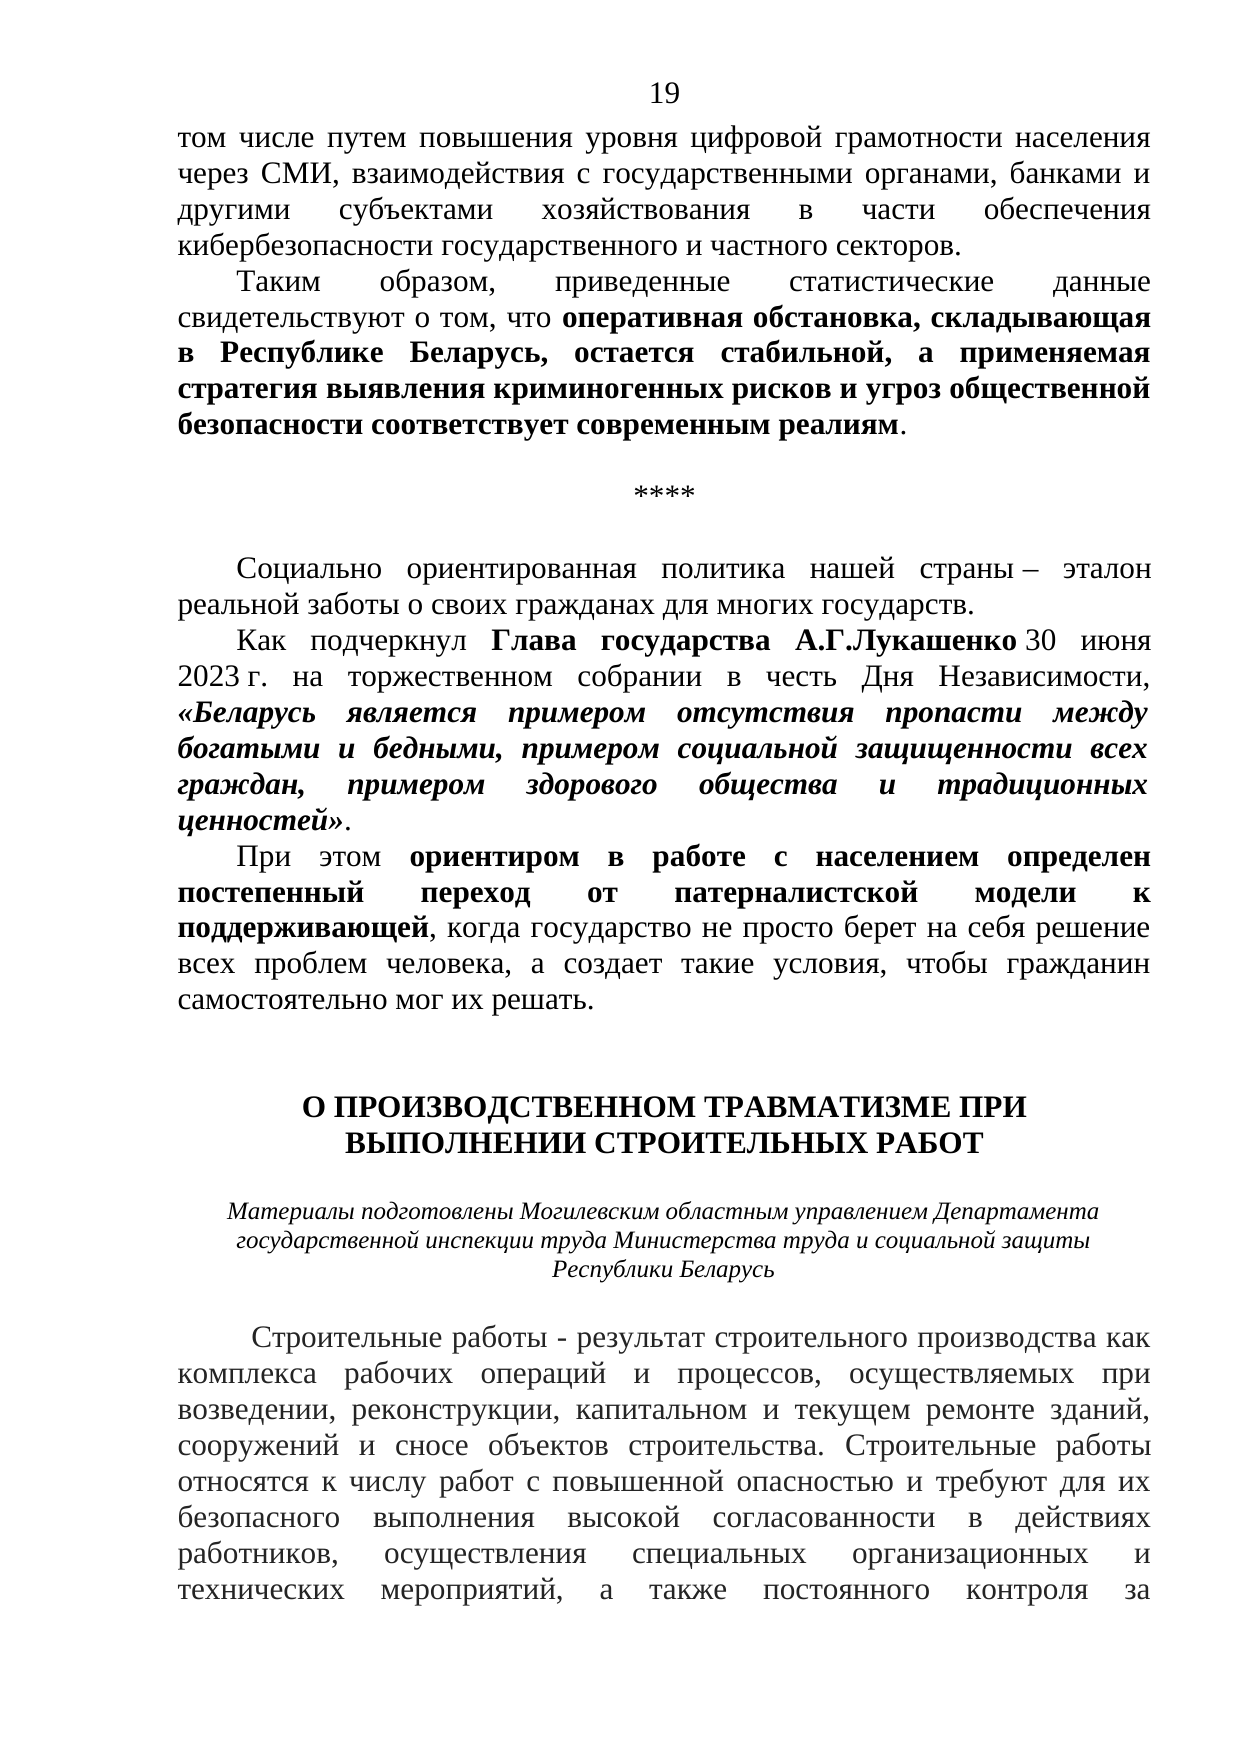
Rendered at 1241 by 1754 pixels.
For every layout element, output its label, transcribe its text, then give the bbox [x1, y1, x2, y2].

text **** [177, 477, 1152, 513]
text О ПРОИЗВОДСТВЕННОМ ТРАВМАТИЗМЕ ПРИ ВЫПОЛНЕНИИ СТРОИТЕЛЬНЫХ РАБОТ [177, 1088, 1152, 1160]
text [177, 1318, 1152, 1606]
text Таким образом, приведенные статистические данные свидетельствуют о том, что оперативная обстановка, складывающая в Республике Беларусь, остается стабильной, а применяемая стратегия выявления криминогенных рисков и угроз общественной безопасности соответствует современным реалиям. [177, 262, 1152, 442]
text При этом ориентиром в работе с населением определен постепенный переход от патерналистской модели к поддерживающей, когда государство не просто берет на себя решение всех проблем человека, а создает такие условия, чтобы гражданин самостоятельно мог их решать. [177, 837, 1152, 1017]
text Материалы подготовлены Могилевским областным управлением Департамента государственной инспекции труда Министерства труда и социальной защиты Республики Беларусь [177, 1196, 1152, 1282]
text Как подчеркнул Глава государства А.Г.Лукашенко 30 июня 2023 г. на торжественном собрании в честь Дня Независимости, «Беларусь является примером отсутствия пропасти между богатыми и бедными, примером социальной защищенности всех граждан, примером здорового общества и традиционных ценностей». [177, 621, 1152, 837]
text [177, 118, 1152, 262]
text Социально ориентированная политика нашей страны – эталон реальной заботы о своих гражданах для многих государств. [177, 549, 1152, 621]
